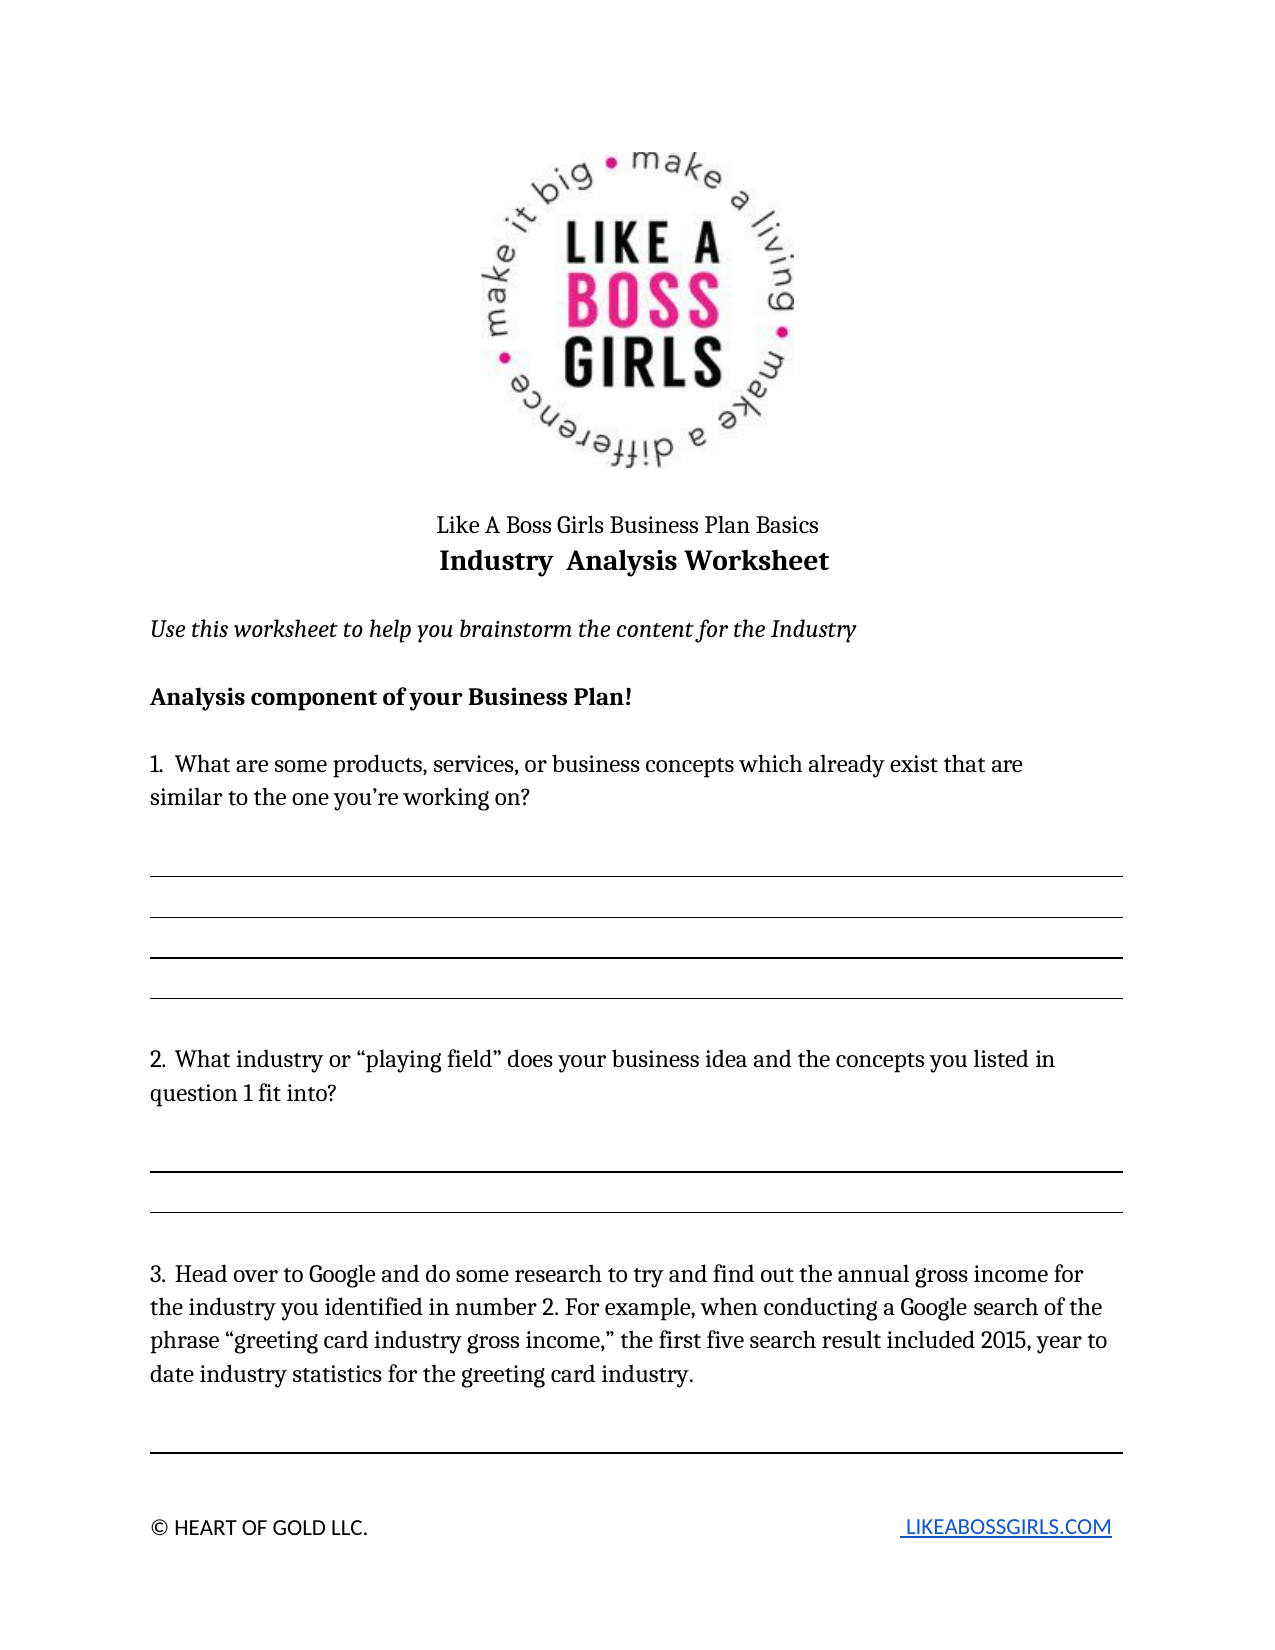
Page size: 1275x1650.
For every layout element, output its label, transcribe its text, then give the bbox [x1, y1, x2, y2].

text Use this worksheet to help you brainstorm the content for the Industry [150, 615, 1135, 644]
text Industry Analysis Worksheet [439, 544, 1135, 577]
text Like A Boss Girls Business Plan Basics [436, 511, 1135, 539]
text Analysis component of your Business Plan! [150, 682, 1135, 711]
list Head over to Google and do some research to try and find out the annual gross income for the industry you identified in number 2. For example, when conducting a Google search of the phrase “greeting card industry gross income,” the first five search result included 2015, year to date industry statistics for the greeting card industry. [150, 1259, 1117, 1388]
picture [481, 152, 794, 468]
list What industry or “playing field” does your business idea and the concepts you listed in question 1 fit into? [150, 1045, 1095, 1107]
list What are some products, services, or business concepts which already exist that are similar to the one you’re working on? [150, 750, 1067, 812]
